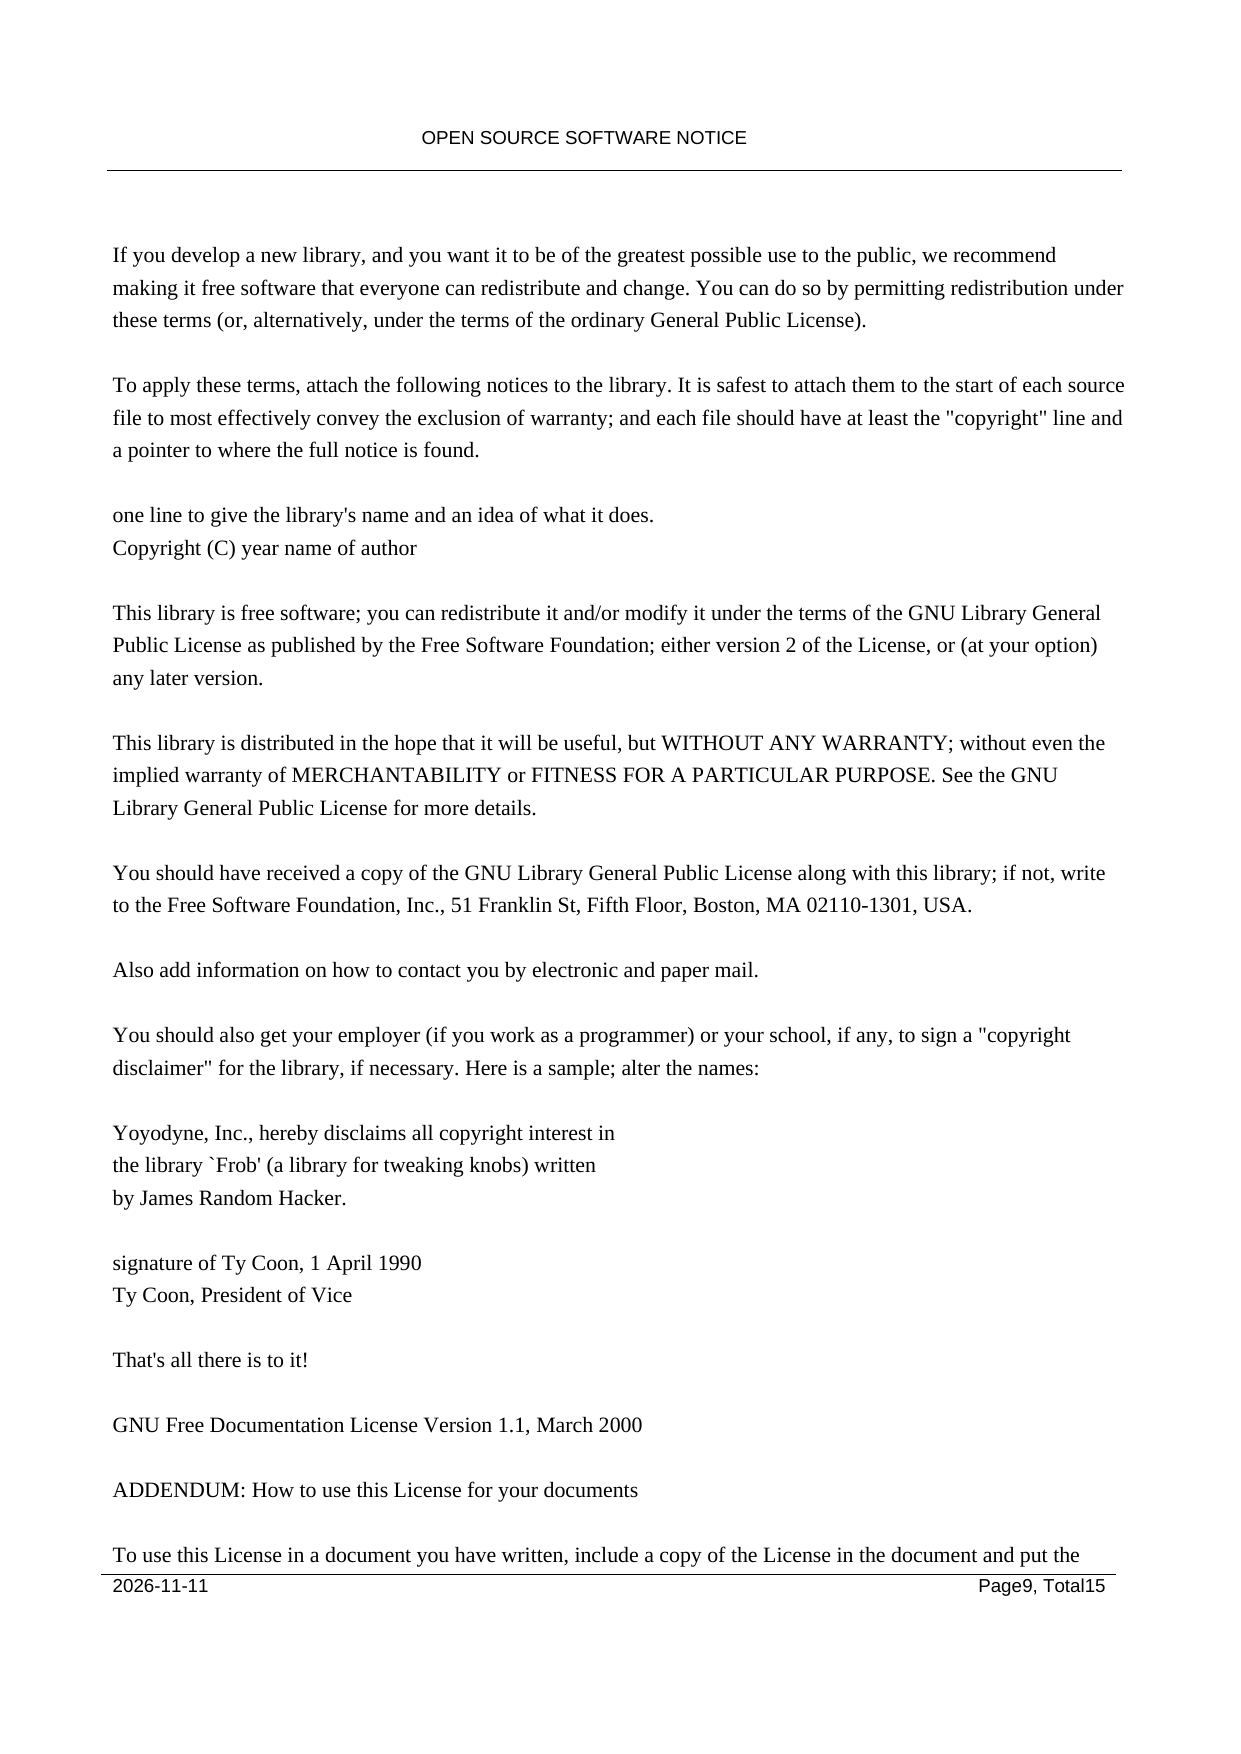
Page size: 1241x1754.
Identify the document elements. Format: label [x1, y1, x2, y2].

text [112, 206, 1128, 1571]
